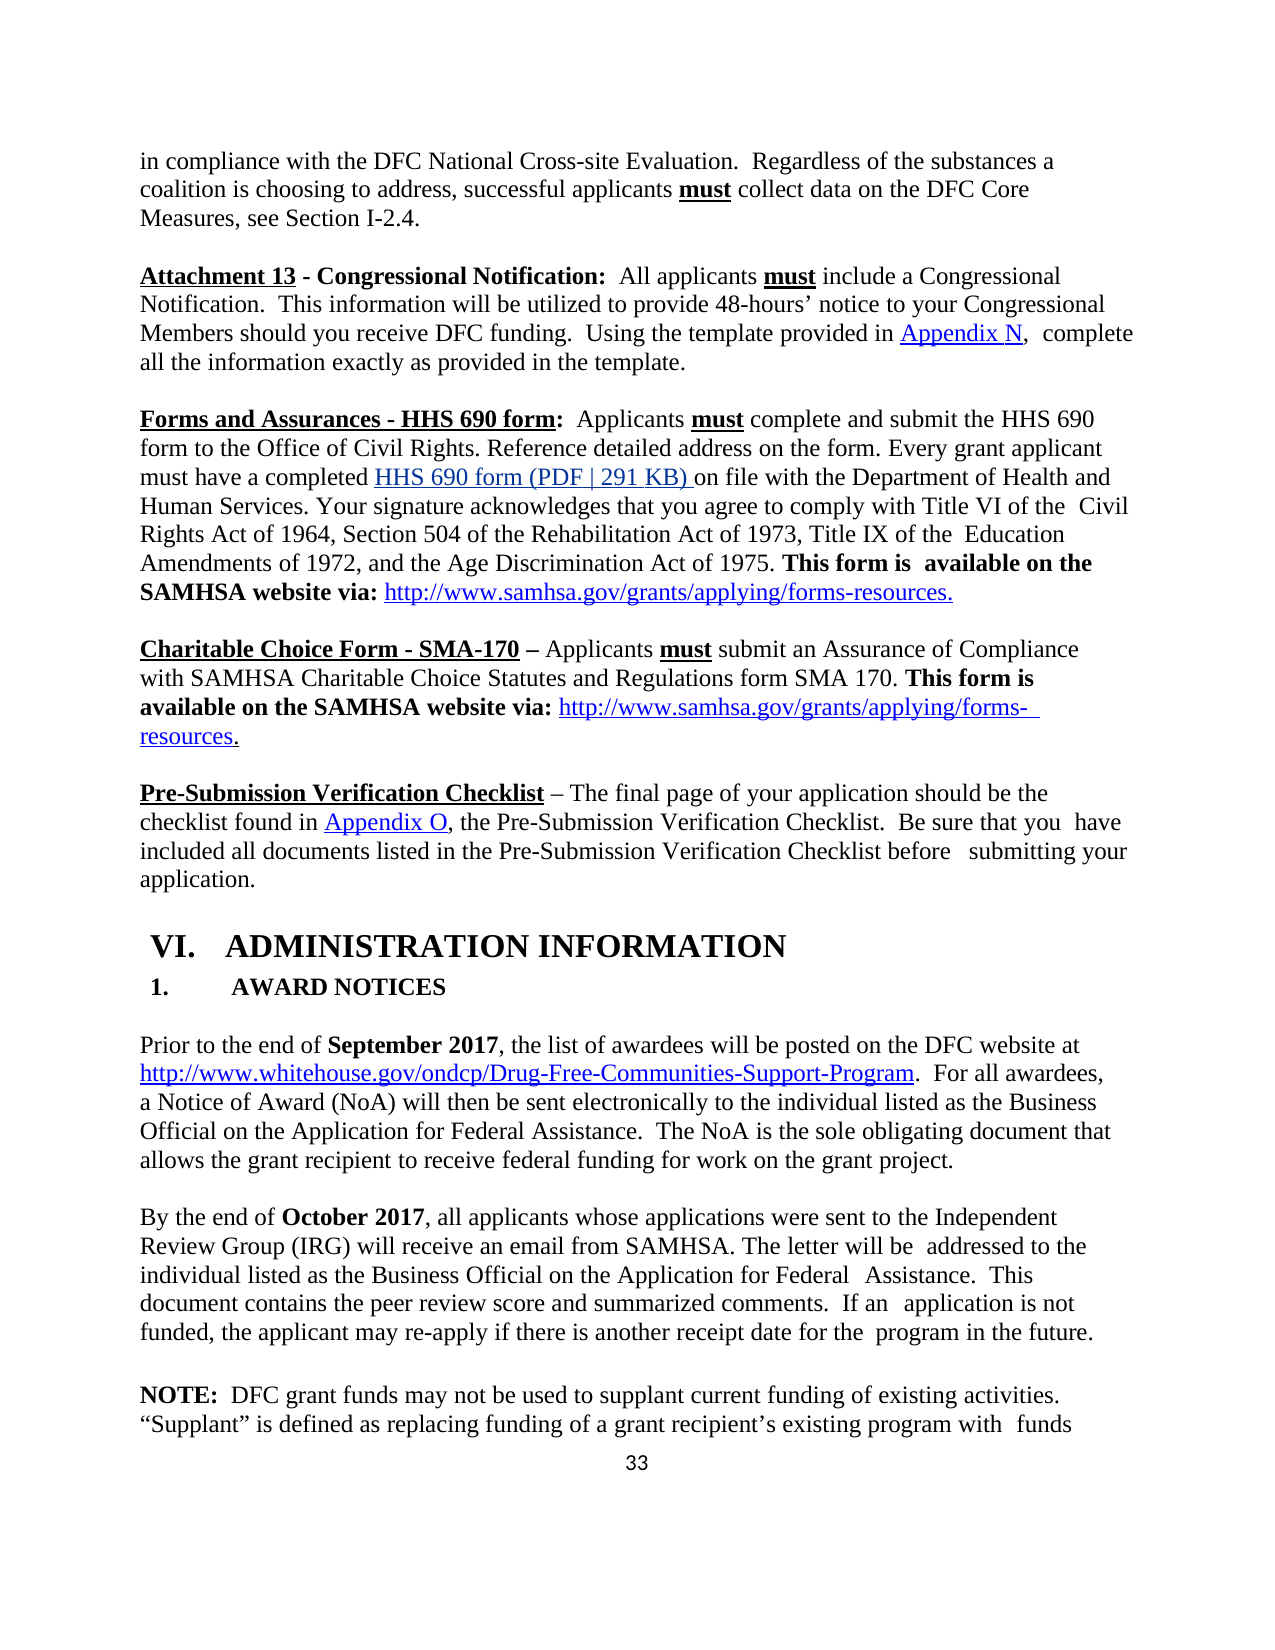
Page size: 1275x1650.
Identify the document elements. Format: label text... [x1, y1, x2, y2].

text Charitable Choice Form - SMA-170 – Applicants must submit an Assurance of Compliance with SAMHSA Charitable Choice Statutes and Regulations form SMA 170. This form is available on the SAMHSA website via: http://www.samhsa.gov/grants/applying/forms- resources. [139, 634, 1133, 749]
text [139, 146, 1133, 232]
text Pre-Submission Verification Checklist – The final page of your application should be the checklist found in Appendix O, the Pre-Submission Verification Checklist. Be sure that you have included all documents listed in the Pre-Submission Verification Checklist before submitting your application. [139, 778, 1133, 893]
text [139, 1381, 1089, 1438]
subtitle ADMINISTRATION INFORMATION [150, 926, 1133, 964]
subtitle AWARD NOTICES [150, 972, 1133, 1000]
text Attachment 13 - Congressional Notification: All applicants must include a Congressional Notification. This information will be utilized to provide 48-hours’ notice to your Congressional Members should you receive DFC funding. Using the template provided in Appendix N, complete all the information exactly as provided in the template. [139, 261, 1133, 376]
text Forms and Assurances - HHS 690 form: Applicants must complete and submit the HHS 690 form to the Office of Civil Rights. Reference detailed address on the form. Every grant applicant must have a completed HHS 690 form (PDF | 291 KB) on file with the Department of Health and Human Services. Your signature acknowledges that you agree to comply with Title VI of the Civil Rights Act of 1964, Section 504 of the Rehabilitation Act of 1973, Title IX of the Education Amendments of 1972, and the Age Discrimination Act of 1975. This form is available on the SAMHSA website via: http://www.samhsa.gov/grants/applying/forms-resources. [139, 404, 1133, 606]
text Prior to the end of September 2017, the list of awardees will be posted on the DFC website at http://www.whitehouse.gov/ondcp/Drug-Free-Communities-Support-Program. For all awardees, a Notice of Award (NoA) will then be sent electronically to the individual listed as the Business Official on the Application for Federal Assistance. The NoA is the sole obligating document that allows the grant recipient to receive federal funding for work on the grant project. [139, 1030, 1133, 1173]
text By the end of October 2017, all applicants whose applications were sent to the Independent Review Group (IRG) will receive an email from SAMHSA. The letter will be addressed to the individual listed as the Business Official on the Application for Federal Assistance. This document contains the peer review score and summarized comments. If an application is not funded, the applicant may re-apply if there is another receipt date for the program in the future. [139, 1202, 1133, 1346]
